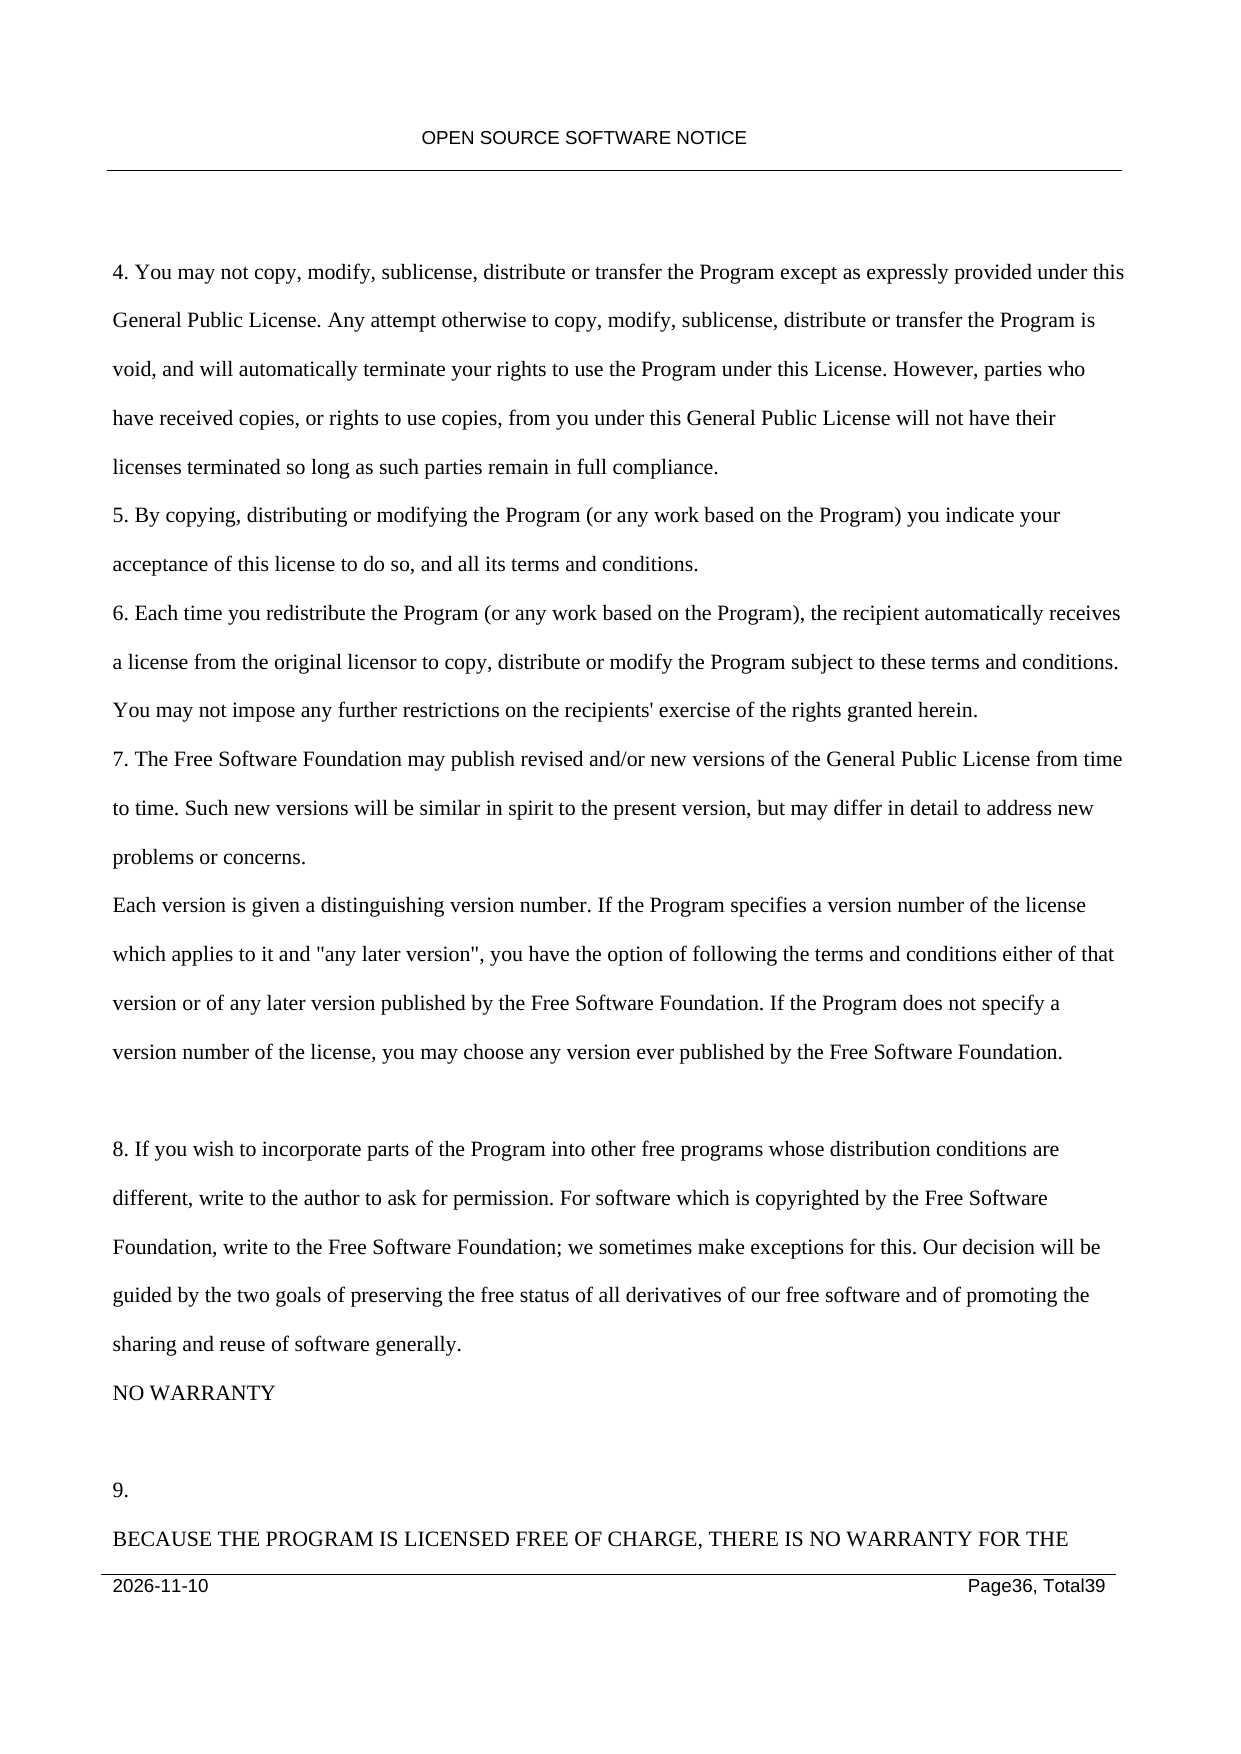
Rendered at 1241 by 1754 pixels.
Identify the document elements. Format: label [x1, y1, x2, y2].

text [112, 206, 1128, 1555]
